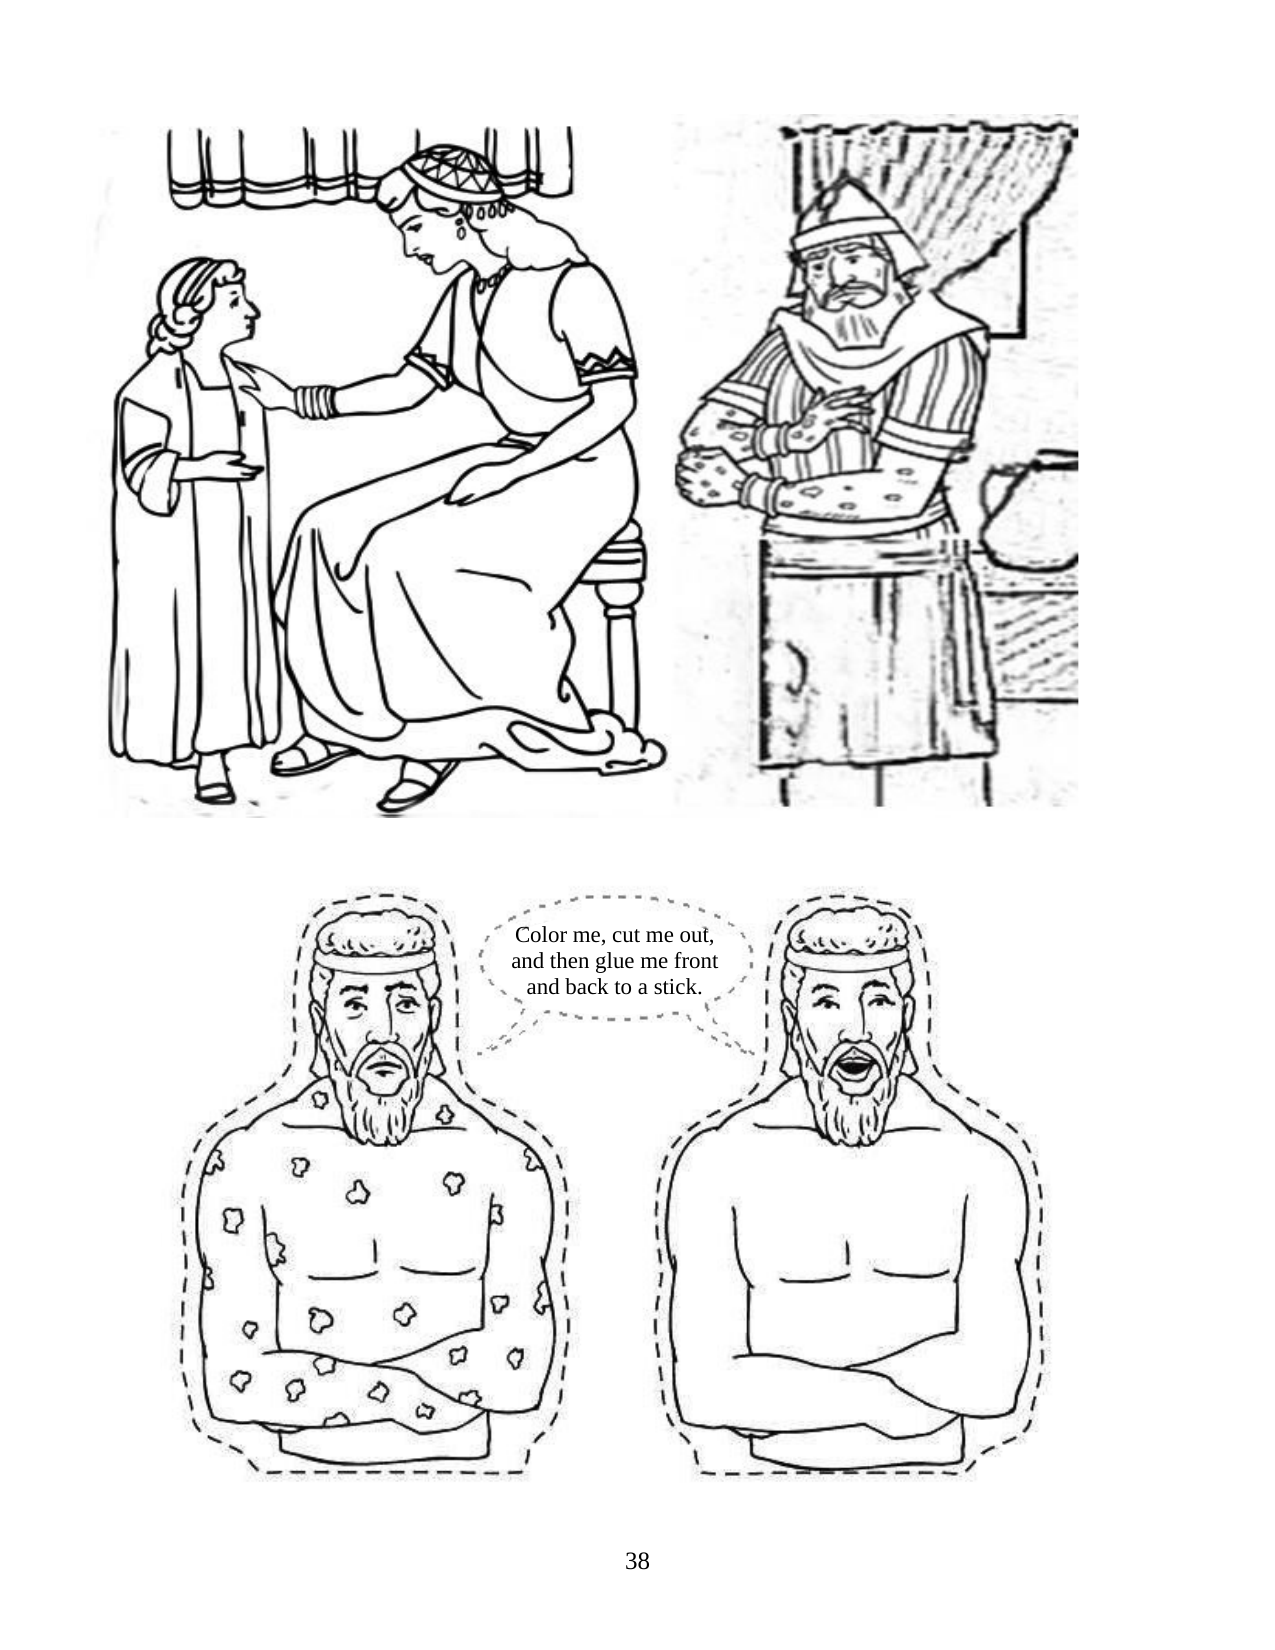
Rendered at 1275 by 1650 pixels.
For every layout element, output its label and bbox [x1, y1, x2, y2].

picture [160, 874, 1077, 1496]
picture [86, 114, 1079, 818]
